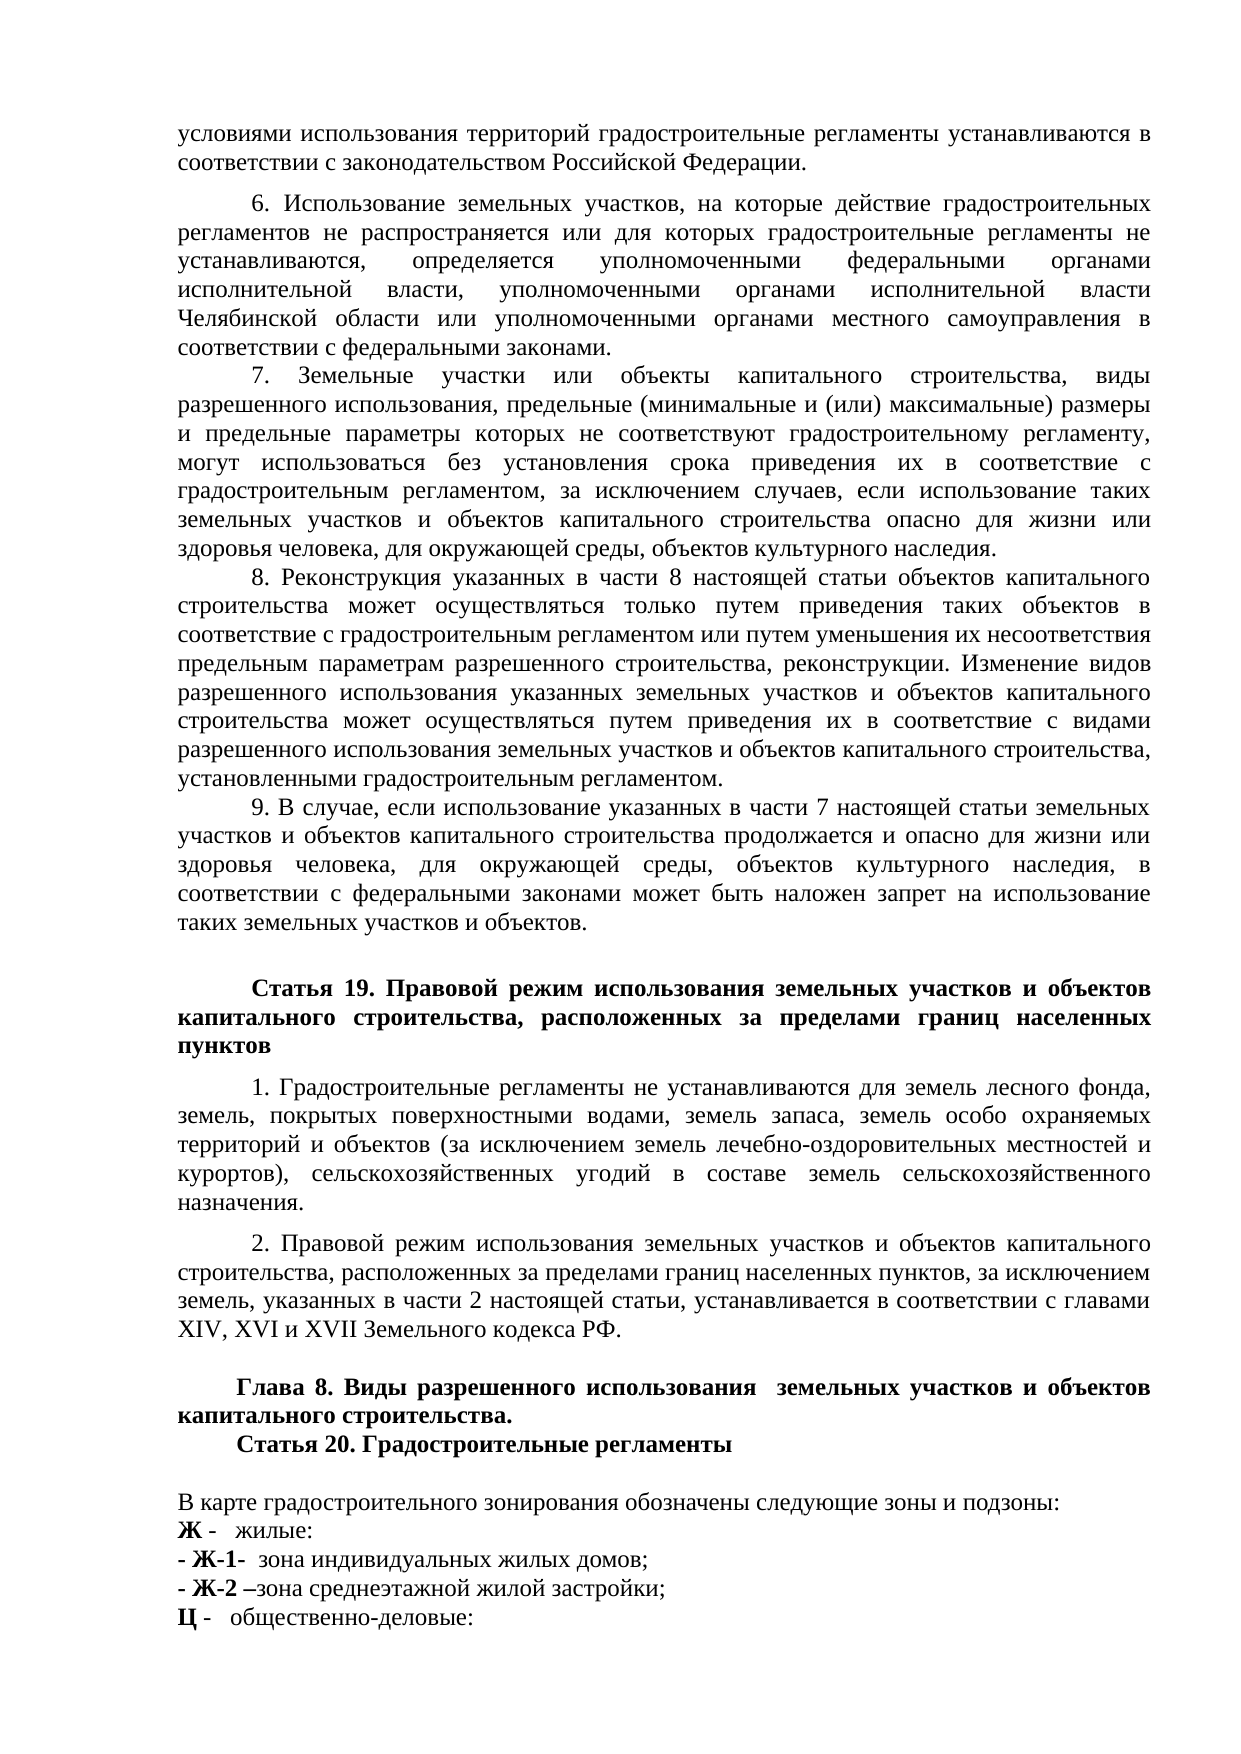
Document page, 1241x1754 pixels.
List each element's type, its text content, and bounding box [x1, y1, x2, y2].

text В карте градостроительного зонирования обозначены следующие зоны и подзоны: [177, 1487, 1152, 1516]
list Использование земельных участков, на которые действие градостроительных регламентов не распространяется или для которых градостроительные регламенты не устанавливаются, определяется уполномоченными федеральными органами исполнительной власти, уполномоченными органами исполнительной власти Челябинской области или уполномоченными органами местного самоуправления в соответствии с федеральными законами. [177, 188, 1152, 361]
text 8. Реконструкция указанных в части 8 настоящей статьи объектов капитального строительства может осуществляться только путем приведения таких объектов в соответствие с градостроительным регламентом или путем уменьшения их несоответствия предельным параметрам разрешенного строительства, реконструкции. Изменение видов разрешенного использования указанных земельных участков и объектов капитального строительства может осуществляться путем приведения их в соответствие с видами разрешенного использования земельных участков и объектов капитального строительства, установленными градостроительным регламентом. [177, 562, 1152, 792]
text 7. Земельные участки или объекты капитального строительства, виды разрешенного использования, предельные (минимальные и (или) максимальные) размеры и предельные параметры которых не соответствуют градостроительному регламенту, могут использоваться без установления срока приведения их в соответствие с градостроительным регламентом, за исключением случаев, если использование таких земельных участков и объектов капитального строительства опасно для жизни или здоровья человека, для окружающей среды, объектов культурного наследия. [177, 361, 1152, 562]
text Ц - общественно-деловые: [177, 1602, 1152, 1631]
text Статья 20. Градостроительные регламенты [177, 1429, 1152, 1458]
text 9. В случае, если использование указанных в части 7 настоящей статьи земельных участков и объектов капитального строительства продолжается и опасно для жизни или здоровья человека, для окружающей среды, объектов культурного наследия, в соответствии с федеральными законами может быть наложен запрет на использование таких земельных участков и объектов. [177, 792, 1152, 936]
text 1. Градостроительные регламенты не устанавливаются для земель лесного фонда, земель, покрытых поверхностными водами, земель запаса, земель особо охраняемых территорий и объектов (за исключением земель лечебно-оздоровительных местностей и курортов), сельскохозяйственных угодий в составе земель сельскохозяйственного назначения. [177, 1072, 1152, 1216]
text Глава 8. Виды разрешенного использования земельных участков и объектов капитального строительства. [177, 1372, 1152, 1429]
text - Ж-2 –зона среднеэтажной жилой застройки; [177, 1573, 1152, 1602]
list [177, 118, 1152, 176]
text 2. Правовой режим использования земельных участков и объектов капитального строительства, расположенных за пределами границ населенных пунктов, за исключением земель, указанных в части 2 настоящей статьи, устанавливается в соответствии с главами XIV, XVI и XVII Земельного кодекса РФ. [177, 1228, 1152, 1343]
text - Ж-1- зона индивидуальных жилых домов; [177, 1544, 1152, 1573]
text Статья 19. Правовой режим использования земельных участков и объектов капитального строительства, расположенных за пределами границ населенных пунктов [177, 973, 1152, 1059]
text Ж - жилые: [177, 1516, 1152, 1544]
